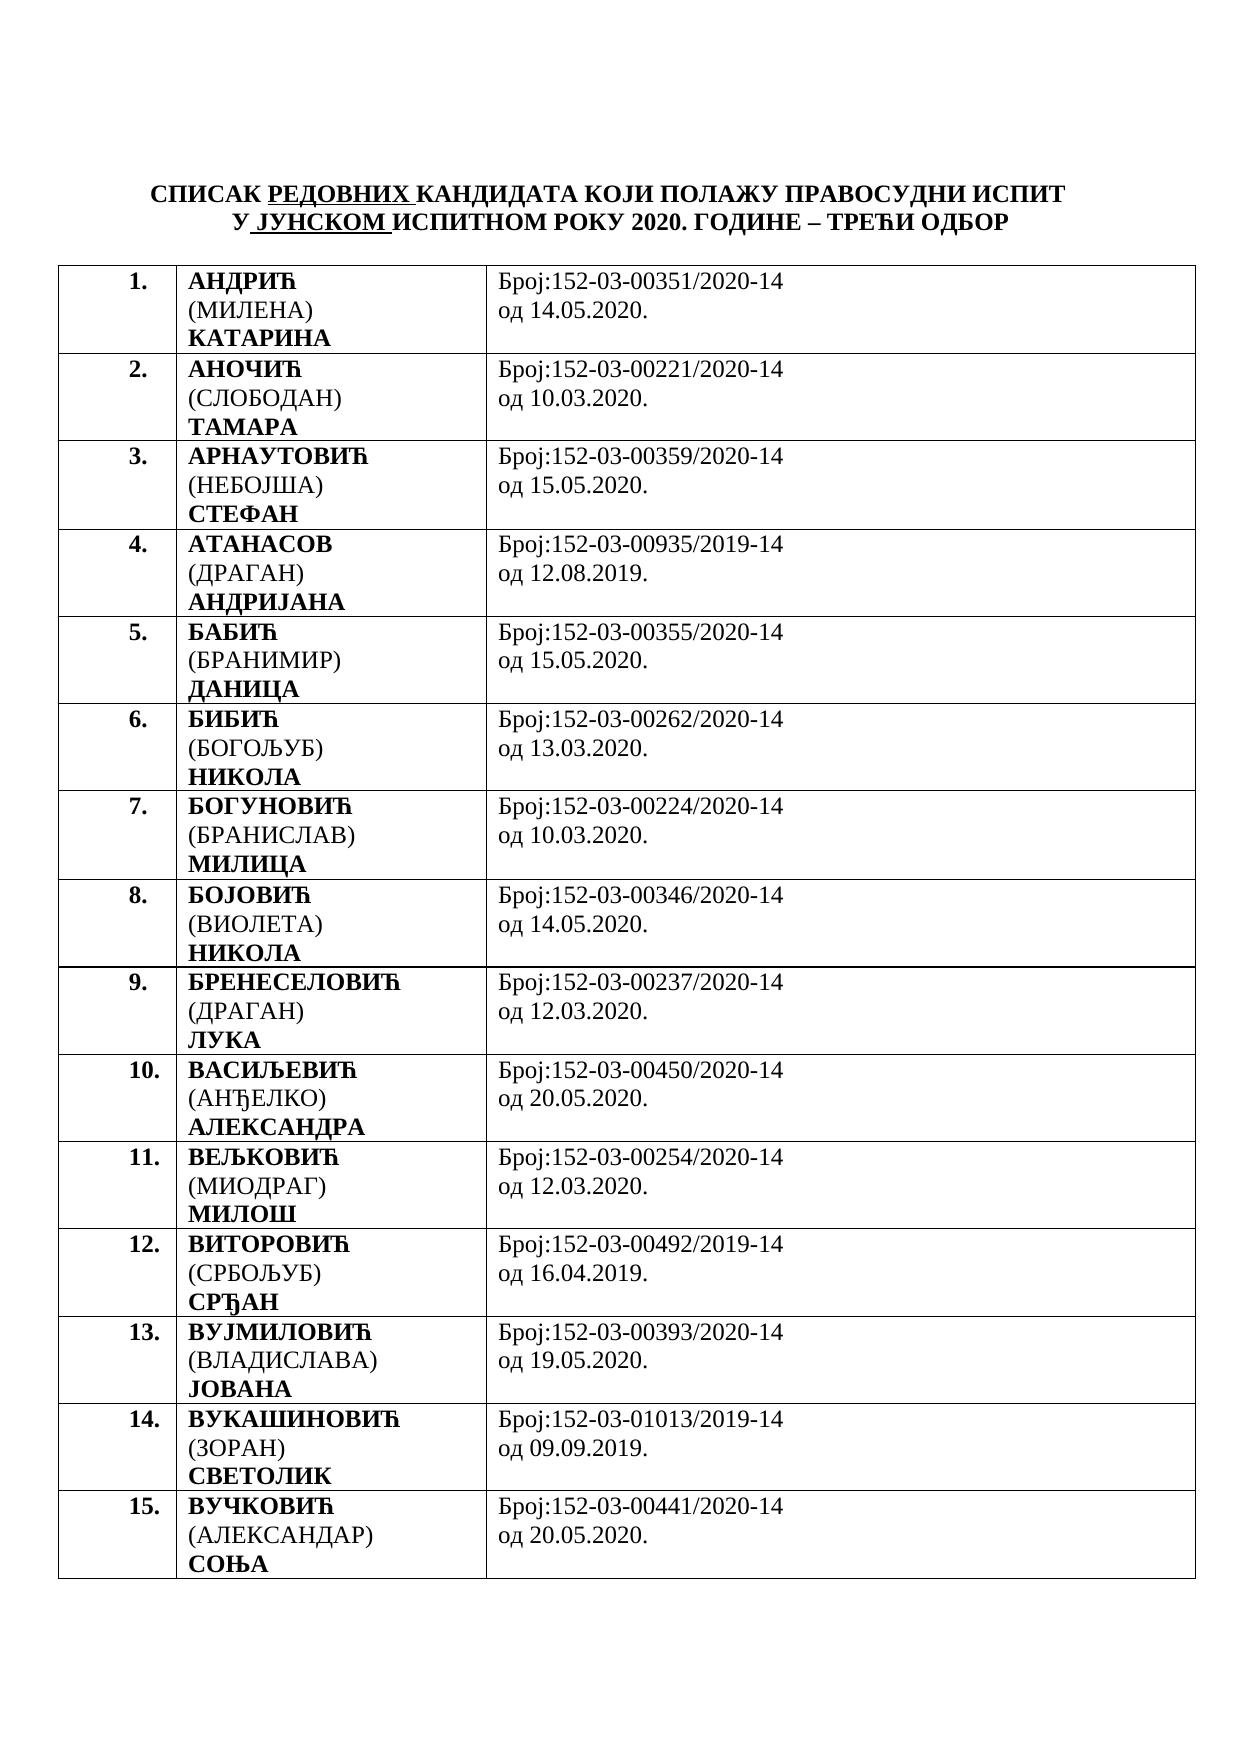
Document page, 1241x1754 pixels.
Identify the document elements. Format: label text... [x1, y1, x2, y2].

text СПИСАК РЕДОВНИХ КАНДИДАТА КОЈИ ПОЛАЖУ ПРАВОСУДНИ ИСПИТ [150, 179, 1090, 207]
table_cell Број:152-03-00346/2020-14 од 14.05.2020. [487, 880, 1195, 966]
text У ЈУНСКОМ ИСПИТНОМ РОКУ 2020. ГОДИНЕ – ТРЕЋИ ОДБОР [150, 207, 1090, 236]
table_cell Број:152-03-00359/2020-14 од 15.05.2020. [487, 441, 1195, 528]
table_cell ВУЈМИЛОВИЋ (ВЛАДИСЛАВА) ЈОВАНА [177, 1317, 486, 1403]
table_cell Број:152-03-00935/2019-14 од 12.08.2019. [487, 530, 1195, 616]
table_header [59, 266, 176, 353]
table_cell [59, 880, 176, 966]
table_cell Број:152-03-00224/2020-14 од 10.03.2020. [487, 791, 1195, 879]
table_cell [59, 1229, 176, 1316]
table_cell Број:152-03-00237/2020-14 од 12.03.2020. [487, 968, 1195, 1054]
table_cell БОГУНОВИЋ (БРАНИСЛАВ) МИЛИЦА [177, 791, 486, 879]
table_cell АРНАУТОВИЋ (НЕБОЈША) СТЕФАН [177, 441, 486, 528]
table_cell АНОЧИЋ (СЛОБОДАН) ТАМАРА [177, 354, 486, 440]
table_cell [59, 1317, 176, 1403]
table_cell АТАНАСОВ (ДРАГАН) АНДРИЈАНА [177, 530, 486, 616]
table_cell [59, 441, 176, 528]
table_cell [59, 354, 176, 440]
table_cell ВАСИЉЕВИЋ (АНЂЕЛКО) АЛЕКСАНДРА [177, 1055, 486, 1141]
table_cell Број:152-03-00450/2020-14 од 20.05.2020. [487, 1055, 1195, 1141]
table_cell [59, 791, 176, 879]
table_cell Број:152-03-00221/2020-14 од 10.03.2020. [487, 354, 1195, 440]
table_cell [59, 1491, 176, 1577]
table_cell Број:152-03-01013/2019-14 од 09.09.2019. [487, 1404, 1195, 1490]
table_cell Број:152-03-00254/2020-14 од 12.03.2020. [487, 1142, 1195, 1228]
table_cell [59, 1142, 176, 1228]
table_cell [59, 704, 176, 790]
table_cell ВИТОРОВИЋ (СРБОЉУБ) СРЂАН [177, 1229, 486, 1316]
table_cell Број:152-03-00492/2019-14 од 16.04.2019. [487, 1229, 1195, 1316]
table_cell Број:152-03-00441/2020-14 од 20.05.2020. [487, 1491, 1195, 1577]
table_cell ВУЧКОВИЋ (АЛЕКСАНДАР) СОЊА [177, 1491, 486, 1577]
table_cell БОЈОВИЋ (ВИОЛЕТА) НИКОЛА [177, 880, 486, 966]
table_cell Број:152-03-00393/2020-14 од 19.05.2020. [487, 1317, 1195, 1403]
table_cell [59, 968, 176, 1054]
table_header АНДРИЋ (МИЛЕНА) КАТАРИНА [177, 266, 486, 353]
table_header Број:152-03-00351/2020-14 од 14.05.2020. [487, 266, 1195, 353]
table_cell [59, 1404, 176, 1490]
table_cell [59, 530, 176, 616]
table_cell Број:152-03-00262/2020-14 од 13.03.2020. [487, 704, 1195, 790]
table_cell БИБИЋ (БОГОЉУБ) НИКОЛА [177, 704, 486, 790]
table_cell [59, 617, 176, 703]
table_cell Број:152-03-00355/2020-14 од 15.05.2020. [487, 617, 1195, 703]
table_cell БРЕНЕСЕЛОВИЋ (ДРАГАН) ЛУКА [177, 968, 486, 1054]
table_cell [59, 1055, 176, 1141]
table_cell ВЕЉКОВИЋ (МИОДРАГ) МИЛОШ [177, 1142, 486, 1228]
table_cell ВУКАШИНОВИЋ (ЗОРАН) СВЕТОЛИК [177, 1404, 486, 1490]
table_cell БАБИЋ (БРАНИМИР) ДАНИЦА [177, 617, 486, 703]
